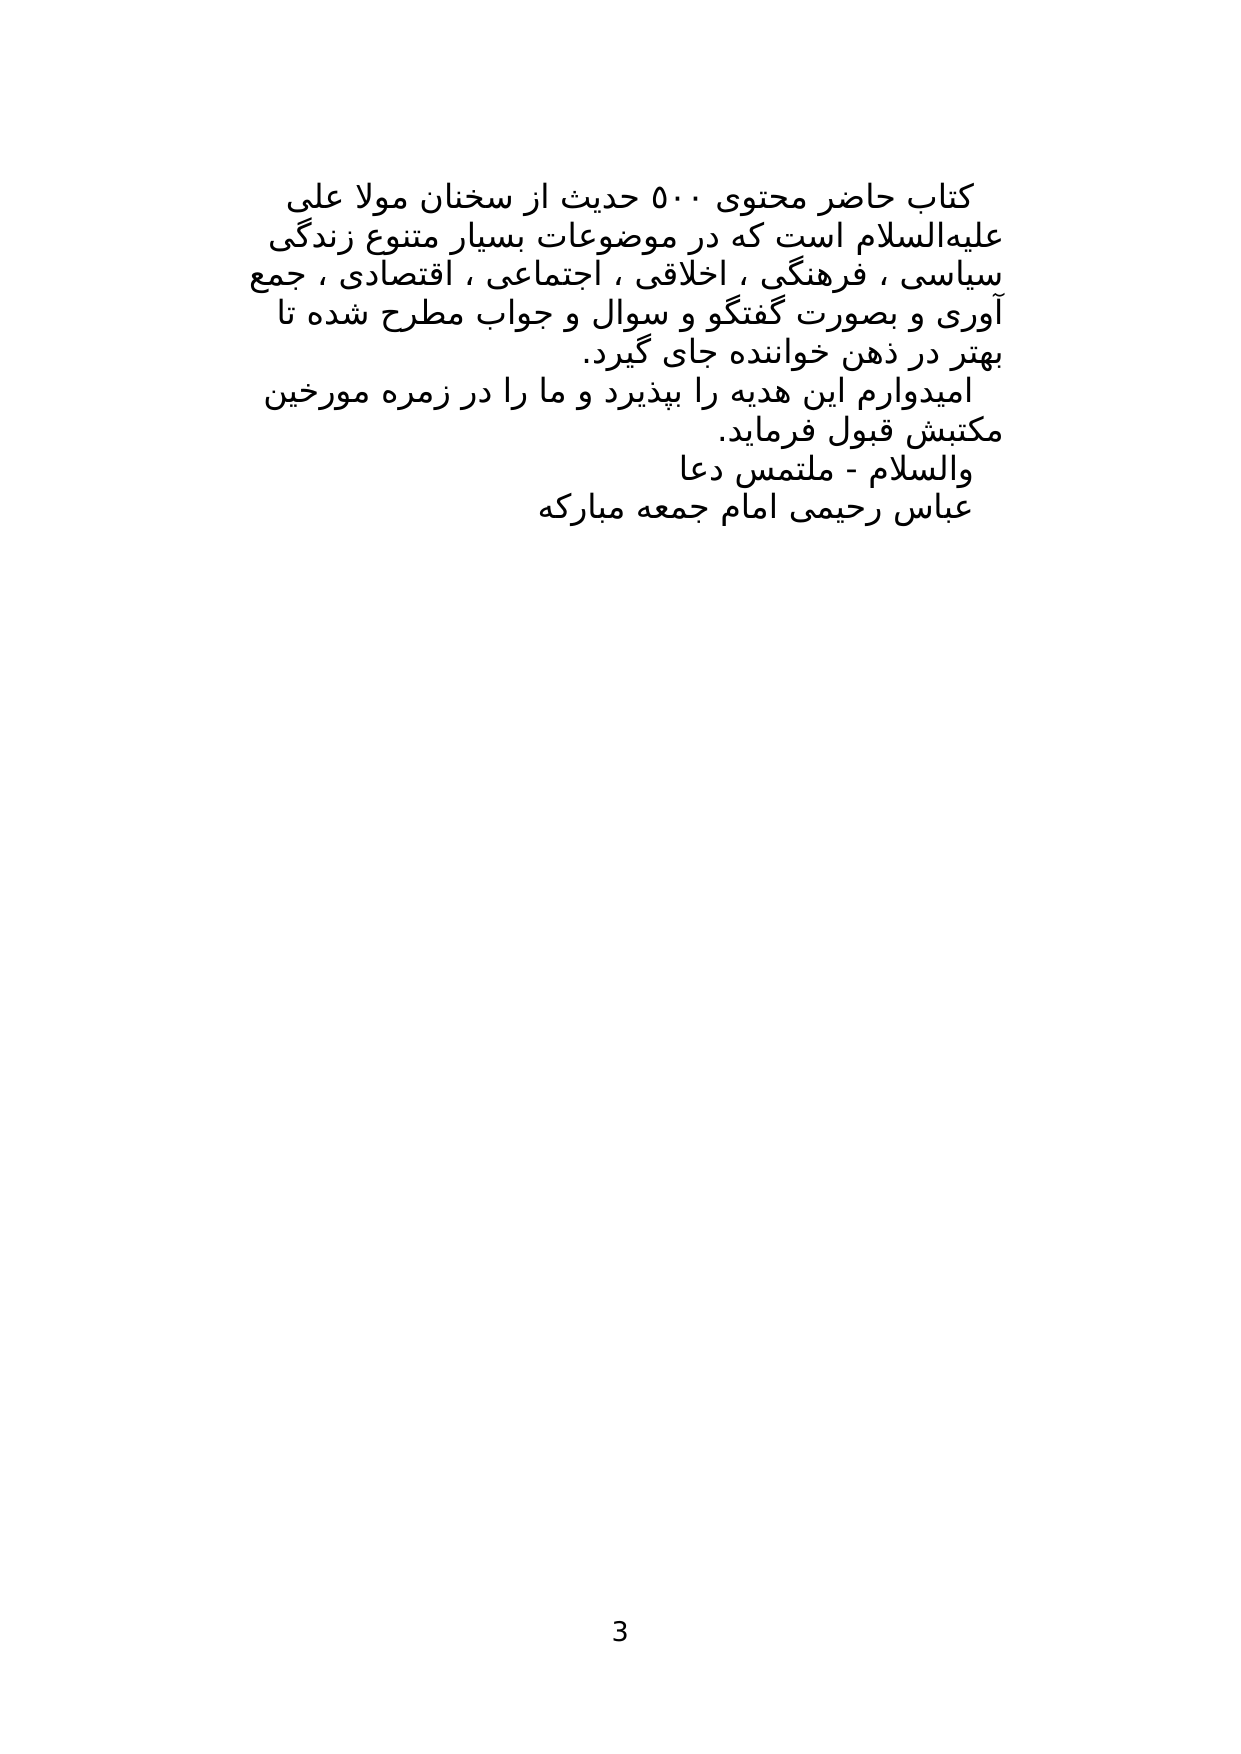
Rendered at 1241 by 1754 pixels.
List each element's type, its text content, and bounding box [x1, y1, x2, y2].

text اميدوارم اين هديه را بپذيرد و ما را در زمره مورخين مكتبش قبول فرمايد. [236, 371, 1004, 449]
text عباس رحيمى امام جمعه مباركه [236, 488, 1004, 527]
text كتاب حاضر محتوى ٥٠٠ حديث از سخنان مولا على عليه‌السلام است كه در موضوعات بسيار متنوع زندگى سياسى ، فرهنگى ، اخلاقى ، اجتماعى ، اقتصادى ، جمع آورى و بصورت گفتگو و سوال و جواب مطرح شده تا بهتر در ذهن خواننده جاى گيرد. [236, 177, 1004, 371]
text والسلام - ملتمس دعا [236, 449, 1004, 488]
